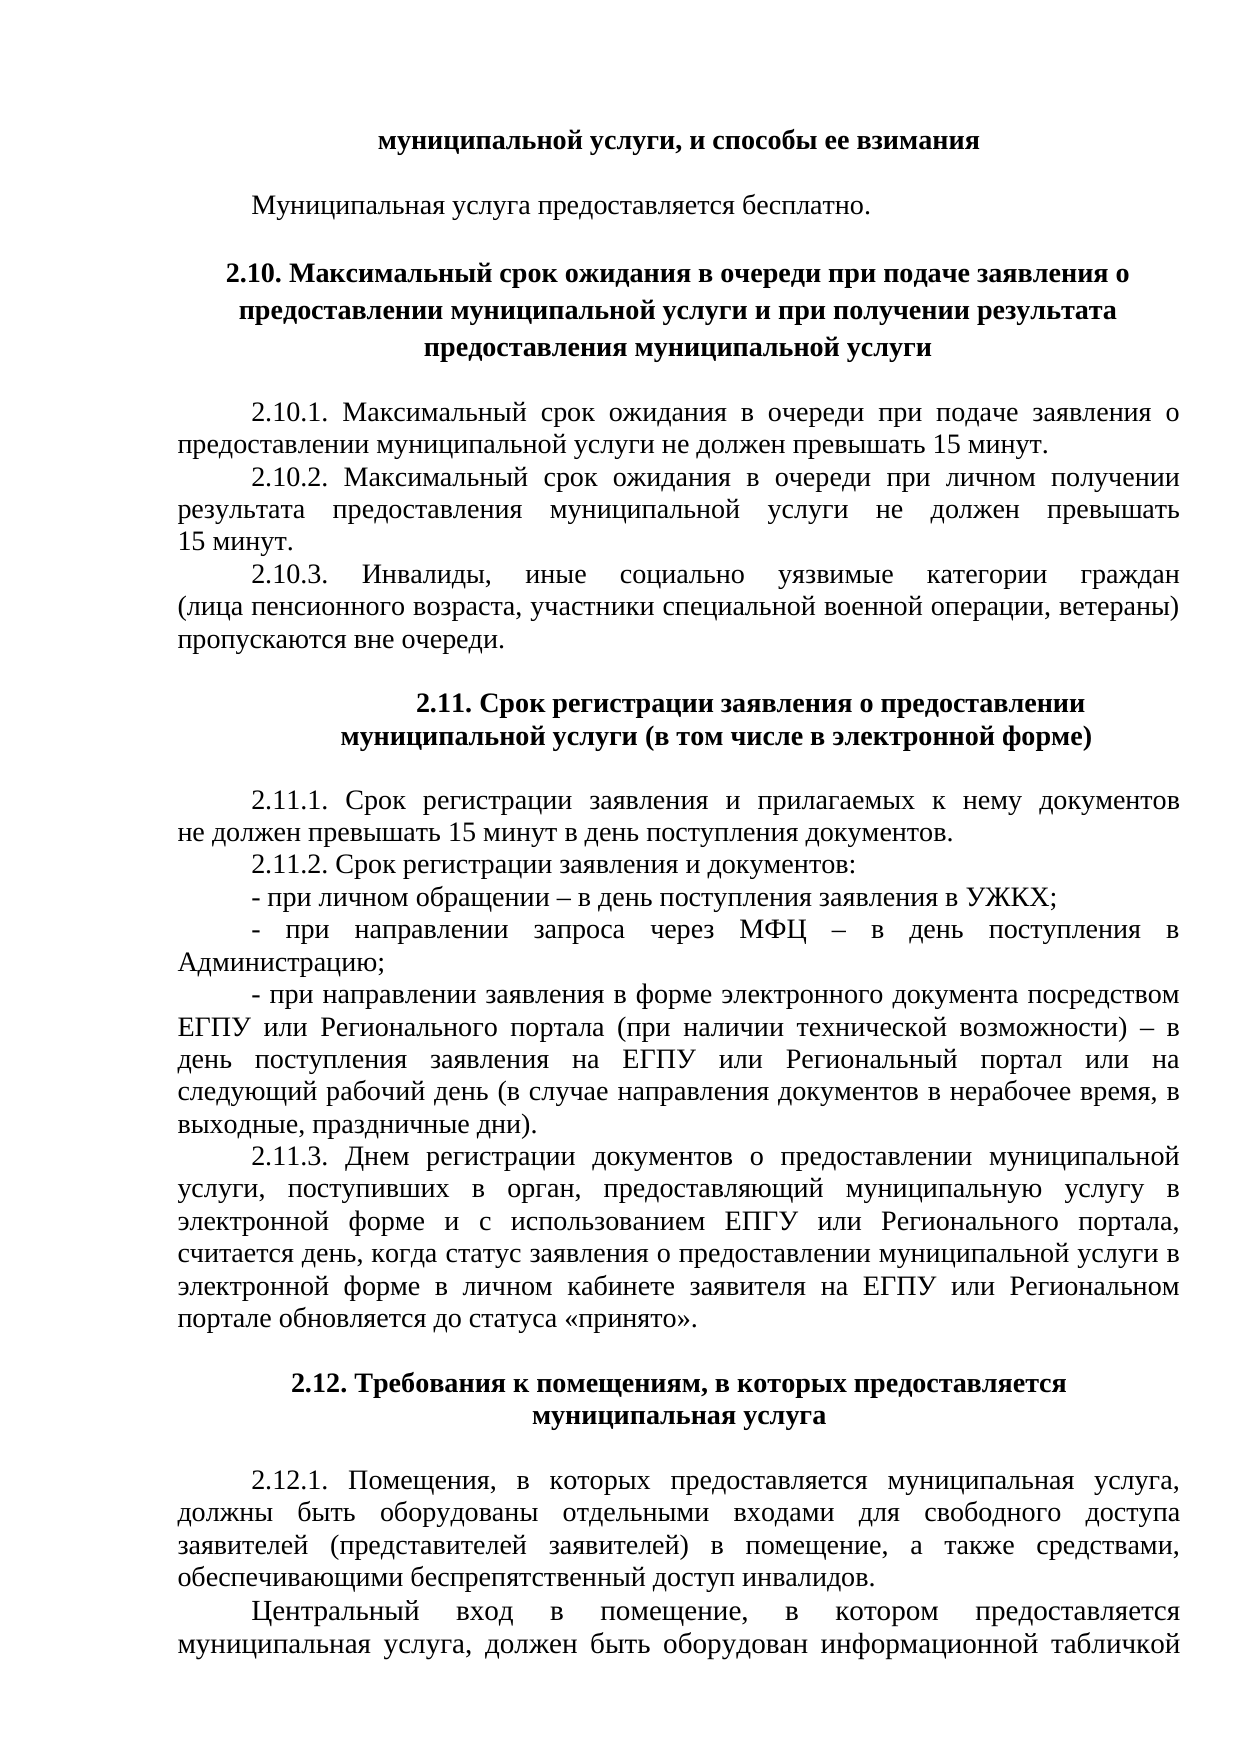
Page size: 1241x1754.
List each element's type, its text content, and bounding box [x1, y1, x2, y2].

text 2.11.2. Срок регистрации заявления и документов: [177, 848, 1181, 880]
text 2.11.3. Днем регистрации документов о предоставлении муниципальной услуги, поступивших в орган, предоставляющий муниципальную услугу в электронной форме и с использованием ЕПГУ или Регионального портала, считается день, когда статус заявления о предоставлении муниципальной услуги в электронной форме в личном кабинете заявителя на ЕГПУ или Региональном портале обновляется до статуса «принято». [177, 1139, 1181, 1333]
text 2.12.1. Помещения, в которых предоставляется муниципальная услуга, должны быть оборудованы отдельными входами для свободного доступа заявителей (представителей заявителей) в помещение, а также средствами, обеспечивающими беспрепятственный доступ инвалидов. [177, 1463, 1181, 1593]
text муниципальная услуга [177, 1398, 1181, 1431]
text 2.11.1. Срок регистрации заявления и прилагаемых к нему документов не должен превышать 15 минут в день поступления документов. [177, 783, 1181, 848]
text муниципальной услуги, и способы ее взимания [177, 123, 1181, 156]
text 2.10.2. Максимальный срок ожидания в очереди при личном получении результата предоставления муниципальной услуги не должен превышать 15 минут. [177, 460, 1181, 557]
text 2.10.1. Максимальный срок ожидания в очереди при подаче заявления о предоставлении муниципальной услуги не должен превышать 15 минут. [177, 395, 1181, 460]
text - при направлении запроса через МФЦ – в день поступления в Администрацию; [177, 912, 1181, 977]
text 2.10.3. Инвалиды, иные социально уязвимые категории граждан (лица пенсионного возраста, участники специальной военной операции, ветераны) пропускаются вне очереди. [177, 557, 1181, 654]
text Муниципальная услуга предоставляется бесплатно. [177, 188, 1181, 220]
text - при личном обращении – в день поступления заявления в УЖКХ; [177, 880, 1181, 912]
text - при направлении заявления в форме электронного документа посредством ЕГПУ или Регионального портала (при наличии технической возможности) – в день поступления заявления на ЕГПУ или Региональный портал или на следующий рабочий день (в случае направления документов в нерабочее время, в выходные, праздничные дни). [177, 977, 1181, 1139]
text 2.12. Требования к помещениям, в которых предоставляется [177, 1366, 1181, 1398]
text 2.10. Максимальный срок ожидания в очереди при подаче заявления о предоставлении муниципальной услуги и при получении результата предоставления муниципальной услуги [177, 253, 1179, 364]
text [177, 1593, 1181, 1660]
text 2.11. Срок регистрации заявления о предоставлении муниципальной услуги (в том числе в электронной форме) [254, 686, 1179, 751]
